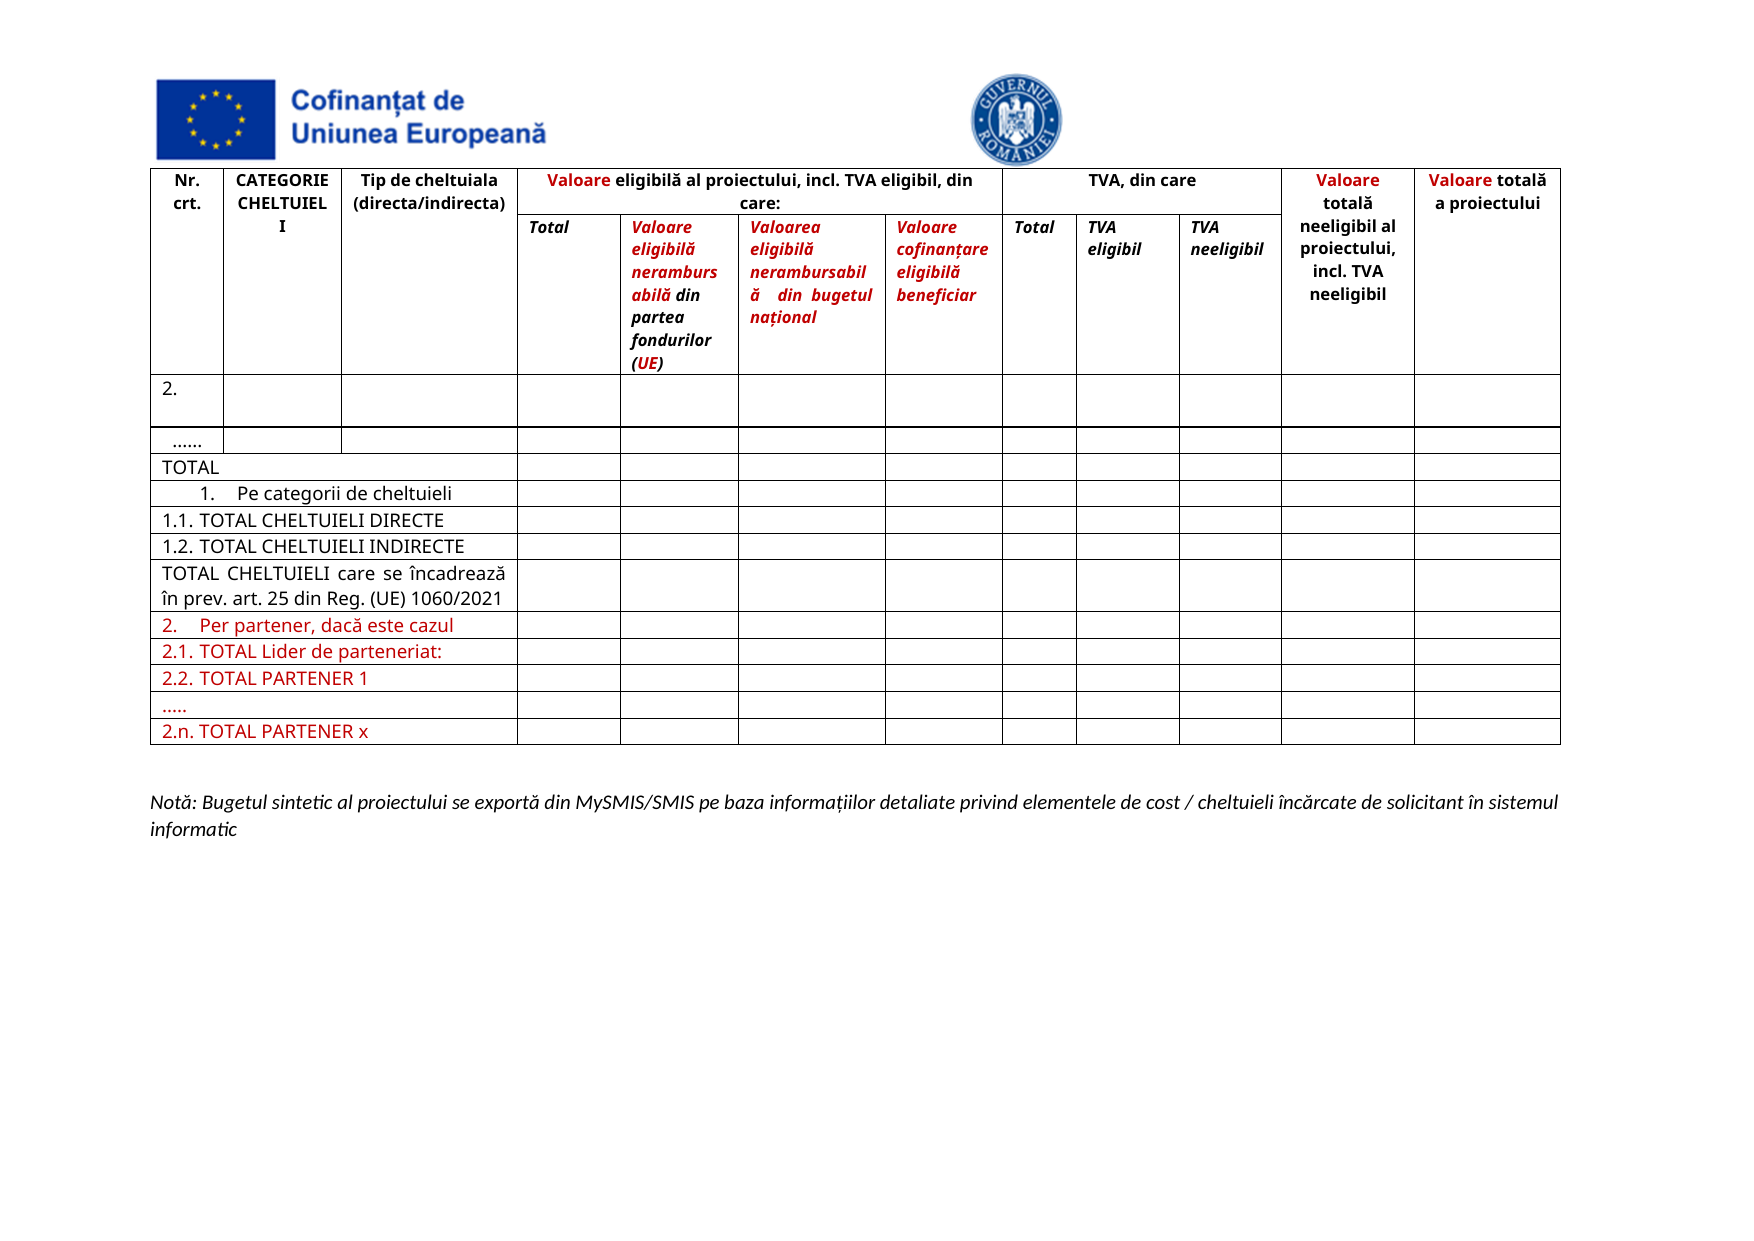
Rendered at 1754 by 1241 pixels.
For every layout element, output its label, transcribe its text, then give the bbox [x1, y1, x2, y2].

table_cell [1180, 428, 1281, 453]
table_cell [1282, 665, 1414, 691]
table_cell [1282, 719, 1414, 744]
table_cell Per partener, dacă este cazul [151, 612, 517, 638]
table_cell [224, 428, 341, 453]
table_cell [518, 454, 620, 479]
table_cell [739, 481, 885, 506]
table_cell [886, 560, 1002, 611]
table_cell [518, 375, 620, 426]
table_cell [1415, 534, 1560, 559]
table_cell Valoarea eligibilă nerambursabilă din bugetul național [739, 215, 885, 374]
table_cell [518, 481, 620, 506]
table_cell [518, 639, 620, 664]
table_cell [886, 534, 1002, 559]
table_cell [518, 719, 620, 744]
table_cell [1282, 454, 1414, 479]
table_cell [1003, 639, 1076, 664]
table_header Valoare eligibilă al proiectului, incl. TVA eligibil, din care: [518, 169, 1002, 214]
table_cell [886, 375, 1002, 426]
table_cell [739, 454, 885, 479]
table_cell [1180, 454, 1281, 479]
table_cell [621, 639, 738, 664]
table_cell TVA eligibil [1077, 215, 1179, 374]
table_header CATEGORIE CHELTUIELI [224, 169, 341, 374]
table_cell [739, 612, 885, 638]
table_cell [1415, 454, 1560, 479]
table_cell [739, 665, 885, 691]
table_cell [1282, 639, 1414, 664]
table_cell [739, 560, 885, 611]
table_cell [1180, 692, 1281, 717]
table_cell [886, 481, 1002, 506]
table_cell [886, 692, 1002, 717]
table_cell [518, 428, 620, 453]
table_cell [739, 375, 885, 426]
table_cell [886, 665, 1002, 691]
table_cell [1180, 665, 1281, 691]
table_cell [621, 454, 738, 479]
table_cell [1077, 665, 1179, 691]
table_cell [151, 375, 223, 426]
table_cell [1077, 534, 1179, 559]
table_header Valoare totală a proiectului [1415, 169, 1560, 374]
table_cell [621, 428, 738, 453]
table_cell [1077, 507, 1179, 533]
table_cell [1282, 534, 1414, 559]
table_cell [1282, 612, 1414, 638]
table_cell [1415, 507, 1560, 533]
table_cell [1180, 534, 1281, 559]
picture [150, 73, 1064, 168]
table_cell [739, 719, 885, 744]
table_cell [1077, 639, 1179, 664]
table_cell [621, 507, 738, 533]
table_cell [621, 560, 738, 611]
table_cell [1077, 692, 1179, 717]
table_cell [518, 534, 620, 559]
table_cell [1415, 428, 1560, 453]
table_cell Valoare cofinanțare eligibilă beneficiar [886, 215, 1002, 374]
table_cell [886, 719, 1002, 744]
table_cell [1415, 375, 1560, 426]
table_cell [621, 692, 738, 717]
table_cell [1077, 481, 1179, 506]
table_cell [621, 534, 738, 559]
table_cell TOTAL Lider de parteneriat: [151, 639, 517, 664]
table_cell [1282, 507, 1414, 533]
table_cell [886, 428, 1002, 453]
table_cell [1003, 481, 1076, 506]
table_cell [1077, 719, 1179, 744]
table_cell [1282, 560, 1414, 611]
table_cell [1077, 454, 1179, 479]
table_cell [1180, 612, 1281, 638]
table_cell [1180, 560, 1281, 611]
table_cell [518, 560, 620, 611]
table_cell [1415, 560, 1560, 611]
table_cell [1415, 639, 1560, 664]
table_cell [518, 507, 620, 533]
table_cell [621, 481, 738, 506]
table_cell [1282, 375, 1414, 426]
table_cell [739, 428, 885, 453]
table_cell [1003, 692, 1076, 717]
table_cell [1415, 665, 1560, 691]
table_cell [1415, 481, 1560, 506]
table_cell TOTAL CHELTUIELI care se încadrează în prev. art. 25 din Reg. (UE) 1060/2021 [151, 560, 517, 611]
table_cell [739, 692, 885, 717]
table_cell [1077, 612, 1179, 638]
table_cell [1003, 454, 1076, 479]
table_cell [518, 612, 620, 638]
table_cell [1282, 692, 1414, 717]
table_cell [1003, 612, 1076, 638]
table_cell 2.n. TOTAL PARTENER x [151, 719, 517, 744]
table_cell [1415, 612, 1560, 638]
table_cell [518, 692, 620, 717]
table_cell TOTAL PARTENER 1 [151, 665, 517, 691]
table_cell [1077, 560, 1179, 611]
table_cell [621, 375, 738, 426]
table_cell [1180, 639, 1281, 664]
table_cell [886, 612, 1002, 638]
table_cell [1003, 375, 1076, 426]
table_cell [1077, 375, 1179, 426]
table_cell [1415, 692, 1560, 717]
table_cell TOTAL [151, 454, 517, 479]
table_cell [886, 454, 1002, 479]
table_cell [621, 665, 738, 691]
table_cell ...... [151, 428, 223, 453]
table_cell [1003, 719, 1076, 744]
table_cell [342, 428, 517, 453]
table_cell [1180, 719, 1281, 744]
table_cell [739, 639, 885, 664]
table_cell [621, 719, 738, 744]
table_cell [342, 375, 517, 426]
table_cell Total [518, 215, 620, 374]
table_header Valoare totală neeligibil al proiectului, incl. TVA neeligibil [1282, 169, 1414, 374]
table_cell [1077, 428, 1179, 453]
table_header TVA, din care [1003, 169, 1281, 214]
table_header Nr. crt. [151, 169, 223, 374]
table_cell TVA neeligibil [1180, 215, 1281, 374]
table_cell [1282, 481, 1414, 506]
table_cell ..... [151, 692, 517, 717]
table_cell [1003, 665, 1076, 691]
table_cell TOTAL CHELTUIELI INDIRECTE [151, 534, 517, 559]
table_cell [739, 507, 885, 533]
text Notă: Bugetul sintetic al proiectului se exportă din MySMIS/SMIS pe baza informațiilor detaliate privind elementele de cost / cheltuieli încărcate de solicitant în sistemul informatic [150, 789, 1604, 842]
table_cell [1282, 428, 1414, 453]
table_header Tip de cheltuiala (directa/indirecta) [342, 169, 517, 374]
table_cell [1415, 719, 1560, 744]
table_cell [886, 639, 1002, 664]
table_cell [621, 612, 738, 638]
table_cell [518, 665, 620, 691]
table_cell [1003, 507, 1076, 533]
table_cell Valoare eligibilă nerambursabilă din partea fondurilor (UE) [621, 215, 738, 374]
table_cell [739, 534, 885, 559]
table_cell [224, 375, 341, 426]
table_cell [1180, 481, 1281, 506]
table_cell TOTAL CHELTUIELI DIRECTE [151, 507, 517, 533]
table_cell [1003, 428, 1076, 453]
table_cell Pe categorii de cheltuieli [151, 481, 517, 506]
table_cell [1003, 560, 1076, 611]
table_cell [1180, 507, 1281, 533]
table_cell Total [1003, 215, 1076, 374]
table_cell [886, 507, 1002, 533]
table_cell [1003, 534, 1076, 559]
table_cell [1180, 375, 1281, 426]
